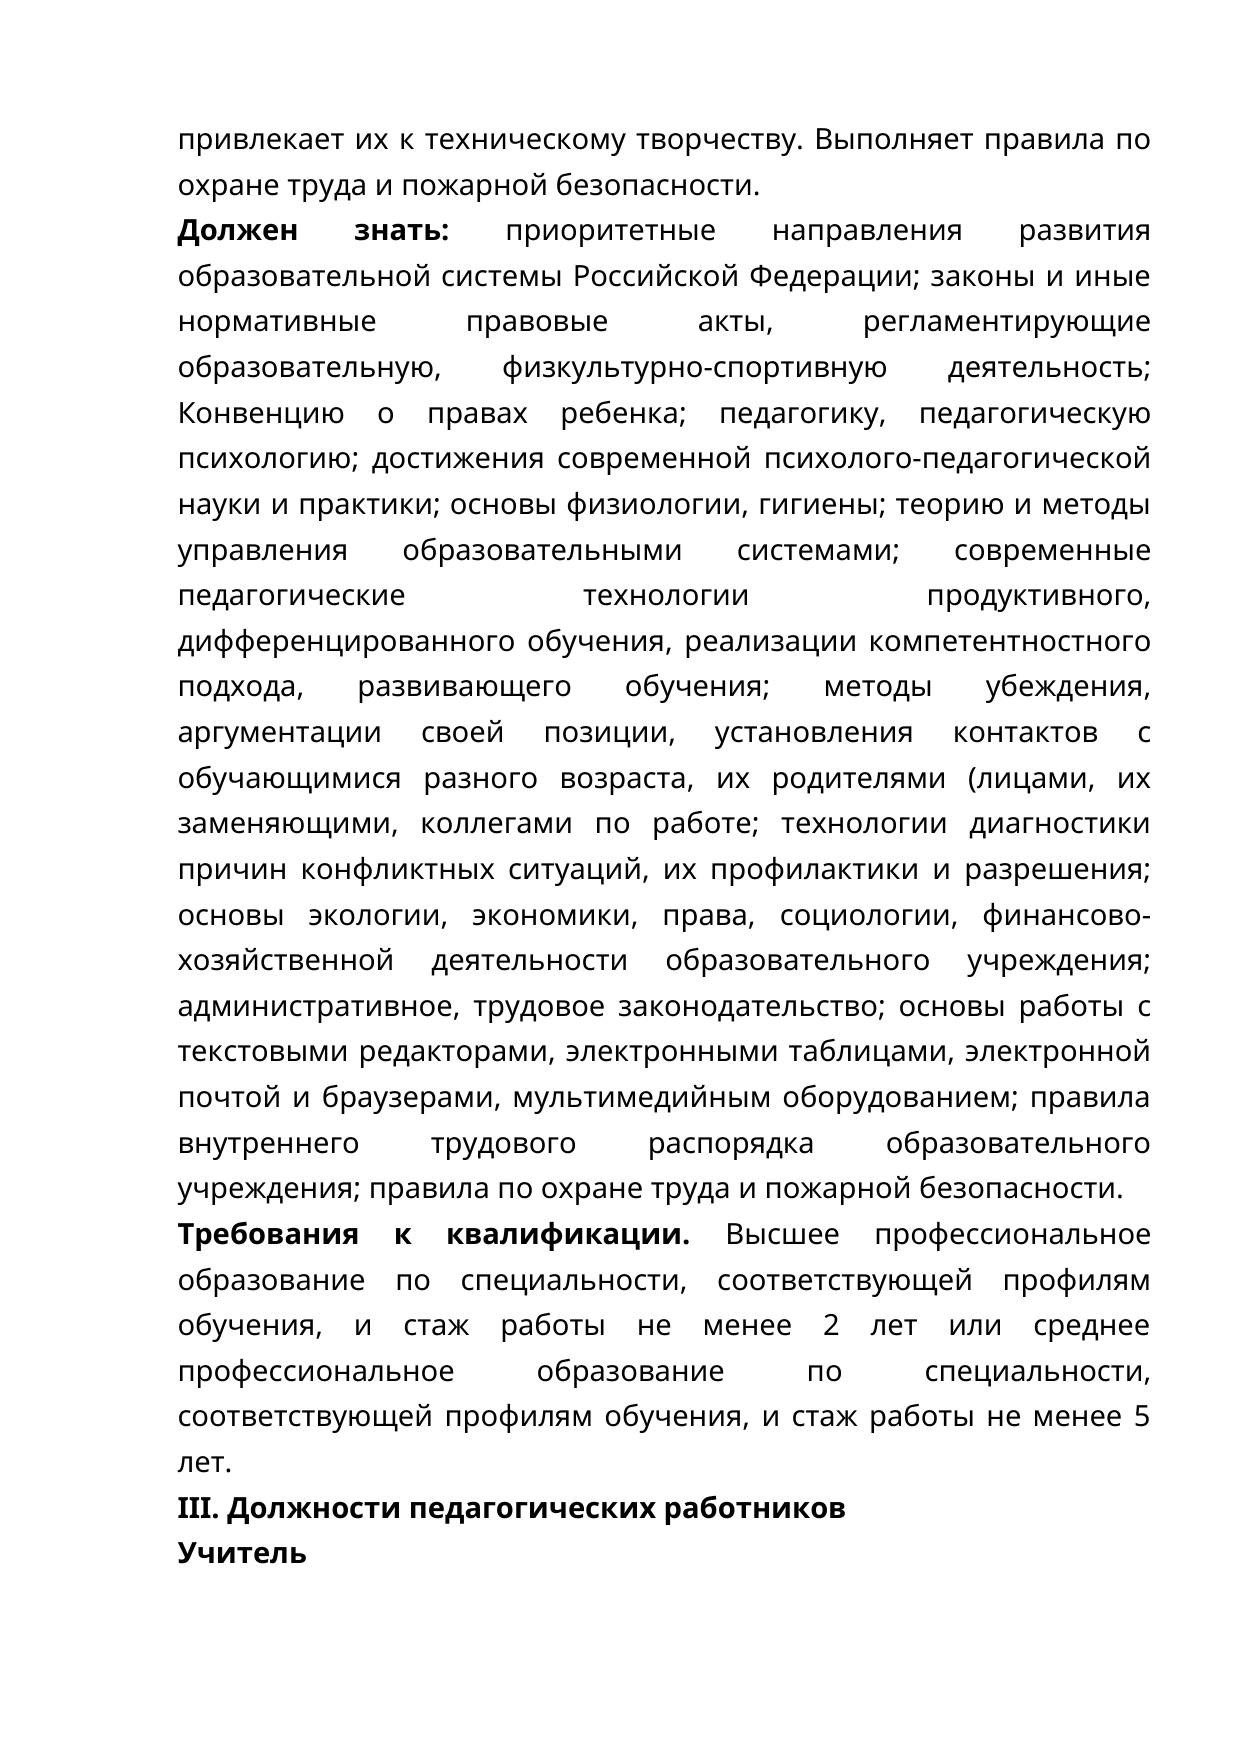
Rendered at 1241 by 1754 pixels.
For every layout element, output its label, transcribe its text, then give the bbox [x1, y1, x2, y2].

text III. Должности педагогических работников [177, 1487, 1152, 1527]
text Должен знать: приоритетные направления развития образовательной системы Российской Федерации; законы и иные нормативные правовые акты, регламентирующие образовательную, физкультурно-спортивную деятельность; Конвенцию о правах ребенка; педагогику, педагогическую психологию; достижения современной психолого-педагогической науки и практики; основы физиологии, гигиены; теорию и методы управления образовательными системами; современные педагогические технологии продуктивного, дифференцированного обучения, реализации компетентностного подхода, развивающего обучения; методы убеждения, аргументации своей позиции, установления контактов с обучающимися разного возраста, их родителями (лицами, их заменяющими, коллегами по работе; технологии диагностики причин конфликтных ситуаций, их профилактики и разрешения; основы экологии, экономики, права, социологии, финансово-хозяйственной деятельности образовательного учреждения; административное, трудовое законодательство; основы работы с текстовыми редакторами, электронными таблицами, электронной почтой и браузерами, мультимедийным оборудованием; правила внутреннего трудового распорядка образовательного учреждения; правила по охране труда и пожарной безопасности. [177, 209, 1152, 1207]
text Учитель [177, 1532, 1152, 1572]
text Требования к квалификации. Высшее профессиональное образование по специальности, соответствующей профилям обучения, и стаж работы не менее 2 лет или среднее профессиональное образование по специальности, соответствующей профилям обучения, и стаж работы не менее 5 лет. [177, 1213, 1152, 1481]
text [177, 118, 1152, 203]
